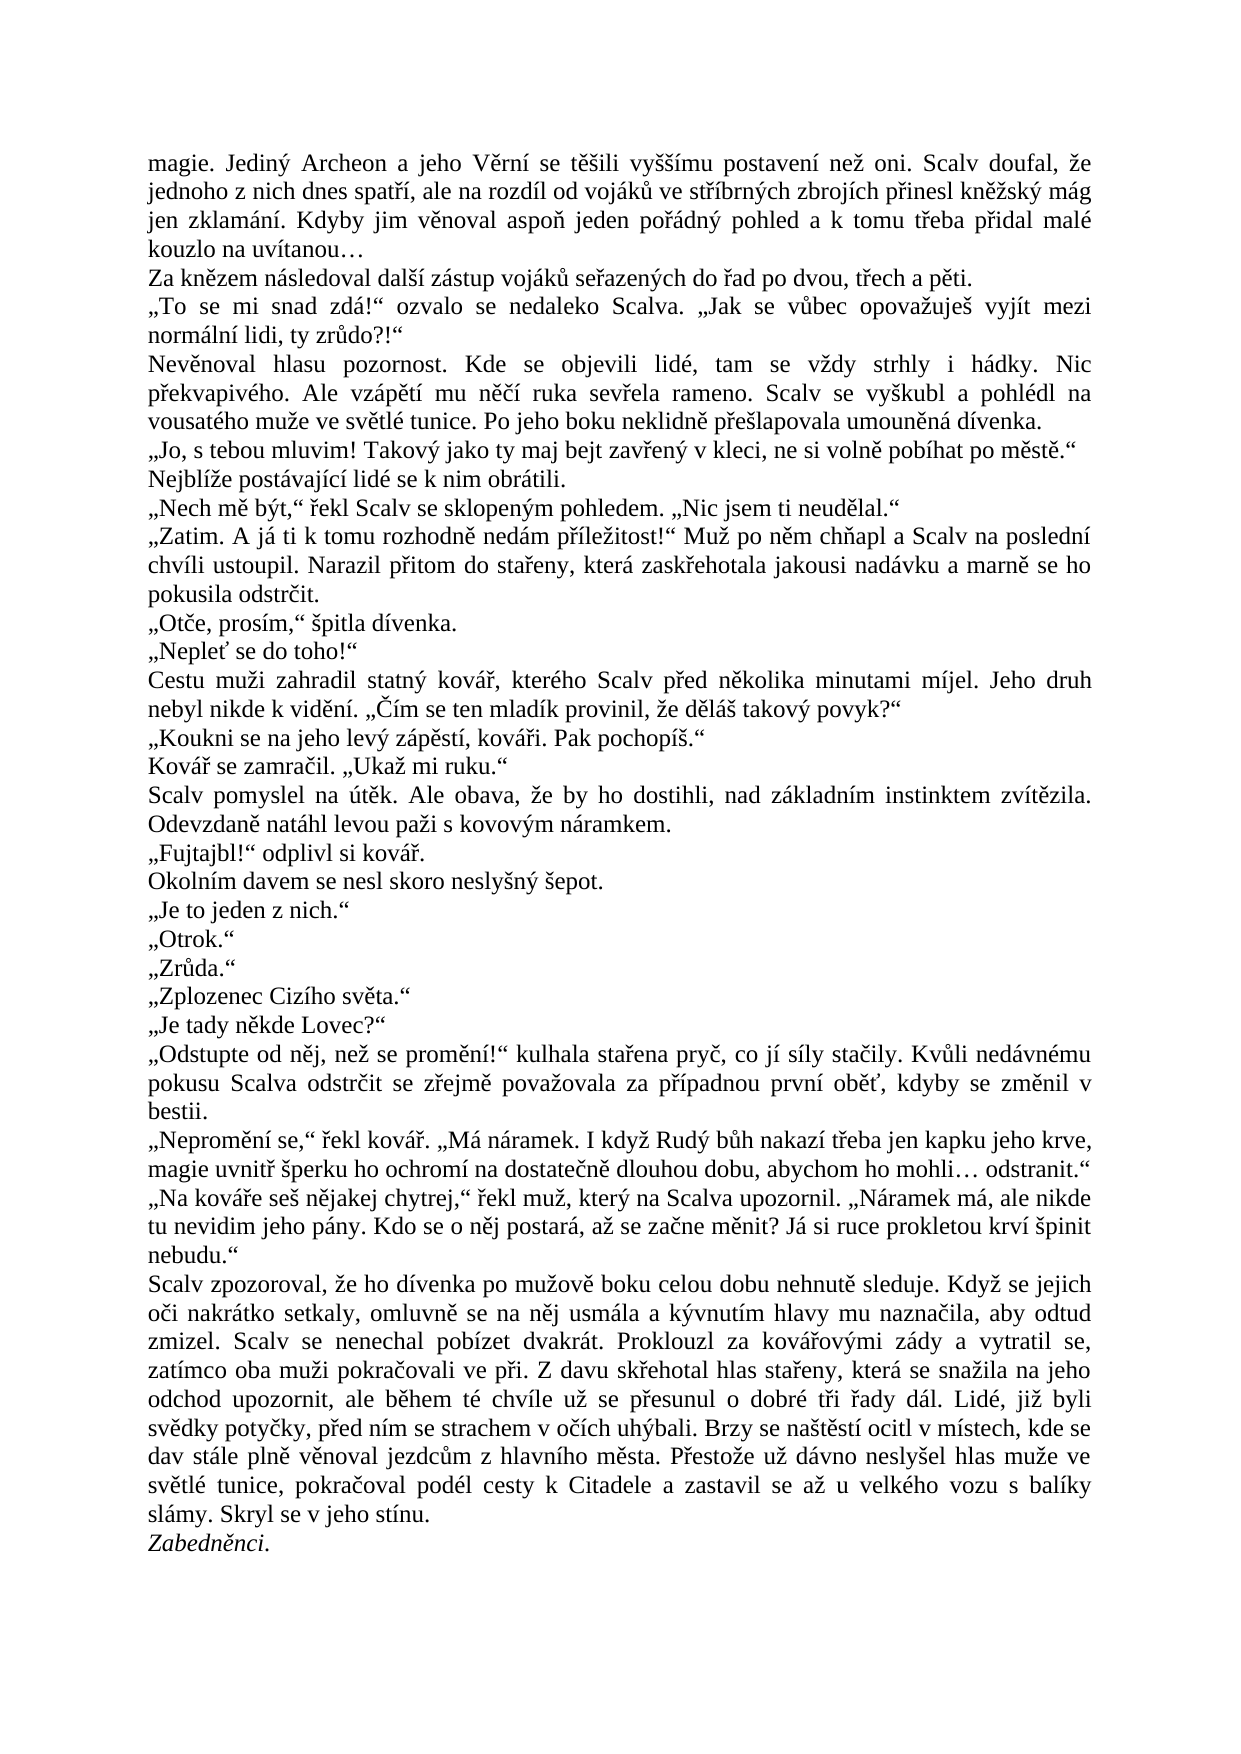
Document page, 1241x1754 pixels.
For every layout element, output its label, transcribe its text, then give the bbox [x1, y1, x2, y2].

text „Zrůda.“ [148, 953, 1093, 981]
text „Zplozenec Cizího světa.“ [148, 981, 1093, 1010]
text Scalv zpozoroval, že ho dívenka po mužově boku celou dobu nehnutě sleduje. Když se jejich oči nakrátko setkaly, omluvně se na něj usmála a kývnutím hlavy mu naznačila, aby odtud zmizel. Scalv se nenechal pobízet dvakrát. Proklouzl za kovářovými zády a vytratil se, zatímco oba muži pokračovali ve při. Z davu skřehotal hlas stařeny, která se snažila na jeho odchod upozornit, ale během té chvíle už se přesunul o dobré tři řady dál. Lidé, již byli svědky potyčky, před ním se strachem v očích uhýbali. Brzy se naštěstí ocitl v místech, kde se dav stále plně věnoval jezdcům z hlavního města. Přestože už dávno neslyšel hlas muže ve světlé tunice, pokračoval podél cesty k Citadele a zastavil se až u velkého vozu s balíky slámy. Skryl se v jeho stínu. [148, 1269, 1093, 1528]
text „Nech mě být,“ řekl Scalv se sklopeným pohledem. „Nic jsem ti neudělal.“ [148, 493, 1093, 521]
text Zabedněnci. [148, 1528, 1093, 1556]
text Za knězem následoval další zástup vojáků seřazených do řad po dvou, třech a pěti. [148, 263, 1093, 291]
text Okolním davem se nesl skoro neslyšný šepot. [148, 866, 1093, 895]
text Nejblíže postávající lidé se k nim obrátili. [148, 464, 1093, 493]
text „Je to jeden z nich.“ [148, 895, 1093, 924]
text „Nepromění se,“ řekl kovář. „Má náramek. I když Rudý bůh nakazí třeba jen kapku jeho krve, magie uvnitř šperku ho ochromí na dostatečně dlouhou dobu, abychom ho mohli… odstranit.“ [148, 1125, 1093, 1183]
text Nevěnoval hlasu pozornost. Kde se objevili lidé, tam se vždy strhly i hádky. Nic překvapivého. Ale vzápětí mu něčí ruka sevřela rameno. Scalv se vyškubl a pohlédl na vousatého muže ve světlé tunice. Po jeho boku neklidně přešlapovala umouněná dívenka. [148, 349, 1093, 435]
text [148, 148, 1093, 263]
text „Zatim. A já ti k tomu rozhodně nedám příležitost!“ Muž po něm chňapl a Scalv na poslední chvíli ustoupil. Narazil přitom do stařeny, která zaskřehotala jakousi nadávku a marně se ho pokusila odstrčit. [148, 521, 1093, 608]
text „Fujtajbl!“ odplivl si kovář. [148, 838, 1093, 866]
text „Na kováře seš nějakej chytrej,“ řekl muž, který na Scalva upozornil. „Náramek má, ale nikde tu nevidim jeho pány. Kdo se o něj postará, až se začne měnit? Já si ruce prokletou krví špinit nebudu.“ [148, 1183, 1093, 1269]
text Cestu muži zahradil statný kovář, kterého Scalv před několika minutami míjel. Jeho druh nebyl nikde k vidění. „Čím se ten mladík provinil, že děláš takový povyk?“ [148, 665, 1093, 723]
text „Jo, s tebou mluvim! Takový jako ty maj bejt zavřený v kleci, ne si volně pobíhat po městě.“ [148, 435, 1093, 464]
text „Koukni se na jeho levý zápěstí, kováři. Pak pochopíš.“ [148, 723, 1093, 751]
text „Otrok.“ [148, 924, 1093, 953]
text „Je tady někde Lovec?“ [148, 1010, 1093, 1039]
text „Odstupte od něj, než se promění!“ kulhala stařena pryč, co jí síly stačily. Kvůli nedávnému pokusu Scalva odstrčit se zřejmě považovala za případnou první oběť, kdyby se změnil v bestii. [148, 1039, 1093, 1125]
text „To se mi snad zdá!“ ozvalo se nedaleko Scalva. „Jak se vůbec opovažuješ vyjít mezi normální lidi, ty zrůdo?!“ [148, 291, 1093, 349]
text Scalv pomyslel na útěk. Ale obava, že by ho dostihli, nad základním instinktem zvítězila. Odevzdaně natáhl levou paži s kovovým náramkem. [148, 780, 1093, 838]
text „Nepleť se do toho!“ [148, 636, 1093, 665]
text „Otče, prosím,“ špitla dívenka. [148, 608, 1093, 636]
text Kovář se zamračil. „Ukaž mi ruku.“ [148, 751, 1093, 780]
